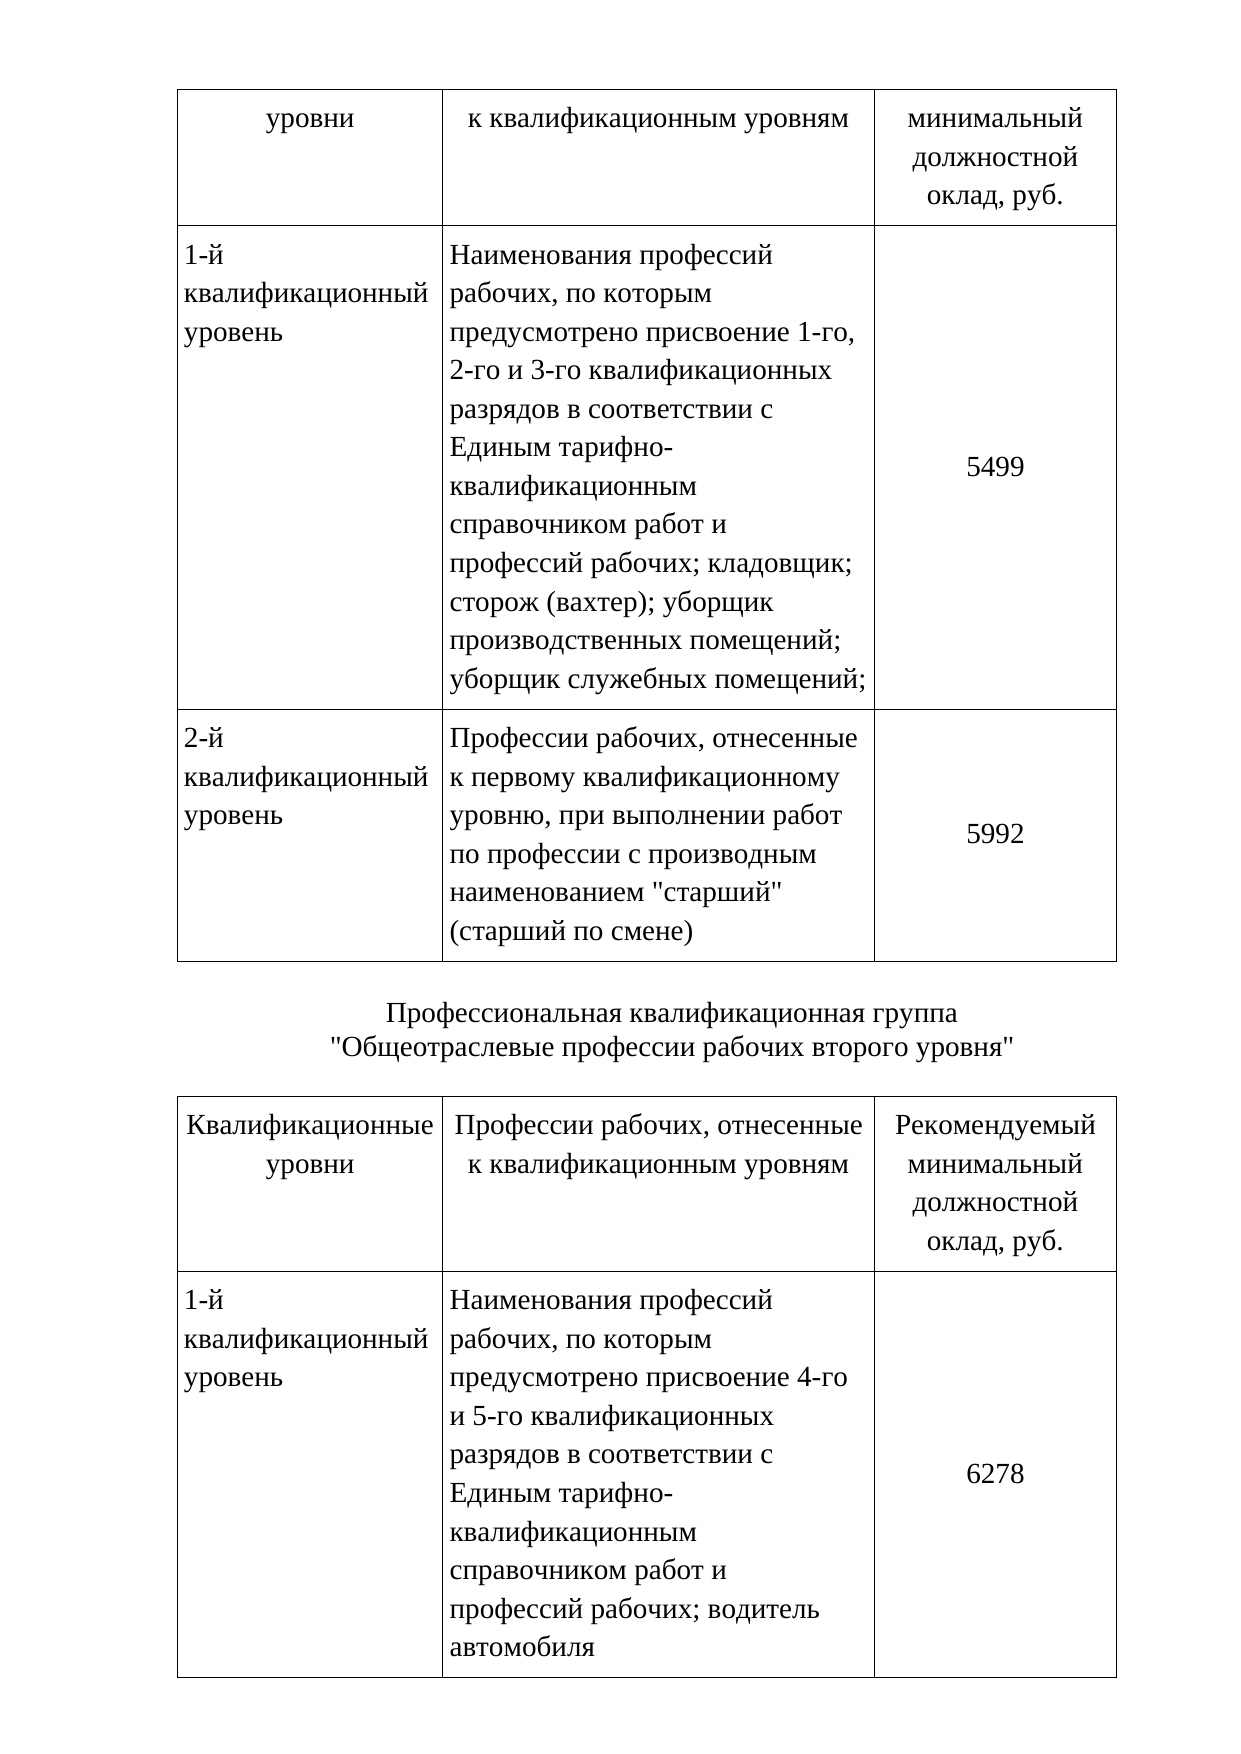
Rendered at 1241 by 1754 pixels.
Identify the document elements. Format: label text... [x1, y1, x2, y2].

table_cell 2-й квалификационный уровень [178, 710, 442, 961]
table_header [875, 90, 1116, 225]
table_header Рекомендуемый минимальный должностной оклад, руб. [875, 1097, 1116, 1271]
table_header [178, 90, 442, 225]
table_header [443, 90, 874, 225]
table_cell 6278 [875, 1272, 1116, 1677]
table_cell 1-й квалификационный уровень [178, 226, 442, 708]
table_cell 1-й квалификационный уровень [178, 1272, 442, 1677]
table_header Квалификационные уровни [178, 1097, 442, 1271]
table_cell Профессии рабочих, отнесенные к первому квалификационному уровню, при выполнении работ по профессии с производным наименованием "старший" (старший по смене) [443, 710, 874, 961]
table_cell Наименования профессий рабочих, по которым предусмотрено присвоение 1-го, 2-го и 3-го квалификационных разрядов в соответствии с Единым тарифно-квалификационным справочником работ и профессий рабочих; кладовщик; сторож (вахтер); уборщик производственных помещений; уборщик служебных помещений; [443, 226, 874, 708]
text Профессиональная квалификационная группа [177, 995, 1167, 1029]
table_cell 5499 [875, 226, 1116, 708]
text "Общеотраслевые профессии рабочих второго уровня" [177, 1029, 1167, 1062]
table_cell Наименования профессий рабочих, по которым предусмотрено присвоение 4-го и 5-го квалификационных разрядов в соответствии с Единым тарифно-квалификационным справочником работ и профессий рабочих; водитель автомобиля [443, 1272, 874, 1677]
table_header Профессии рабочих, отнесенные к квалификационным уровням [443, 1097, 874, 1271]
table_cell 5992 [875, 710, 1116, 961]
